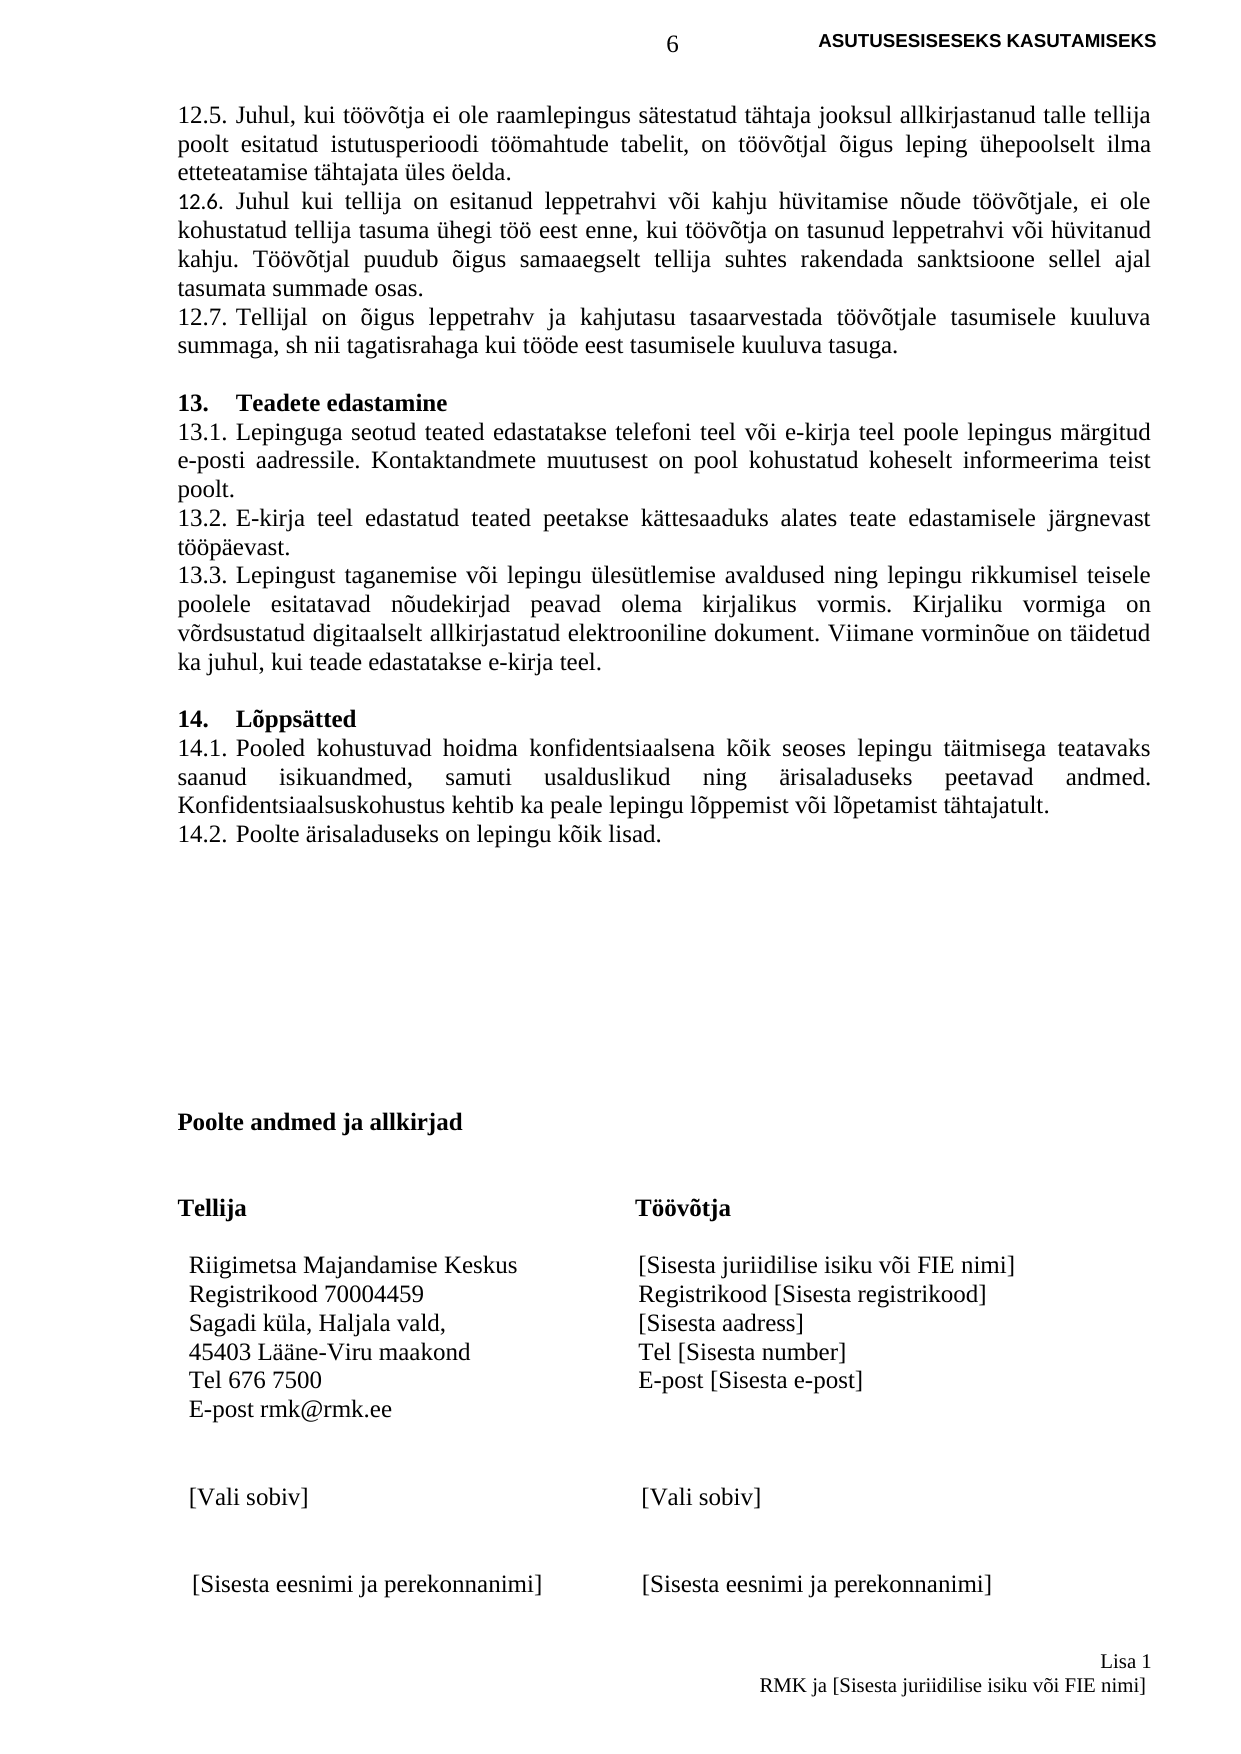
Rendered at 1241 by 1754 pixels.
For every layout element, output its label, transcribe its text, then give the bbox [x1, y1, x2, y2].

list Poolte ärisaladuseks on lepingu kõik lisad. [177, 819, 1152, 848]
list Teadete edastamine [177, 388, 1152, 417]
list Lepingust taganemise või lepingu ülesütlemise avaldused ning lepingu rikkumisel teisele poolele esitatavad nõudekirjad peavad olema kirjalikus vormis. Kirjaliku vormiga on võrdsustatud digitaalselt allkirjastatud elektrooniline dokument. Viimane vorminõue on täidetud ka juhul, kui teade edastatakse e-kirja teel. [177, 560, 1152, 675]
table_cell Sagadi küla, Haljala vald, 45403 Lääne-Viru maakond Tel 676 7500 E-post rmk@rmk.ee [177, 1308, 627, 1452]
list Tellijal on õigus leppetrahv ja kahjutasu tasaarvestada töövõtjale tasumisele kuuluva summaga, sh nii tagatisrahaga kui tööde eest tasumisele kuuluva tasuga. [177, 302, 1152, 359]
list E-kirja teel edastatud teated peetakse kättesaaduks alates teate edastamisele järgnevast tööpäevast. [177, 503, 1152, 560]
list Juhul, kui töövõtja ei ole raamlepingus sätestatud tähtaja jooksul allkirjastanud talle tellija poolt esitatud istutusperioodi töömahtude tabelit, on töövõtjal õigus leping ühepoolselt ilma etteteatamise tähtajata üles öelda. [177, 100, 1152, 186]
subtitle Tellija Töövõtja [177, 1193, 1152, 1222]
table_header [634, 1510, 1058, 1598]
table_header [185, 1510, 634, 1598]
list Lepinguga seotud teated edastatakse telefoni teel või e-kirja teel poole lepingus märgitud e-posti aadressile. Kontaktandmete muutusest on pool kohustatud koheselt informeerima teist poolt. [177, 417, 1152, 503]
list Lõppsätted [177, 704, 1152, 733]
text RMK ja [177, 1673, 1152, 1697]
table_cell Tel E-post [627, 1308, 1077, 1452]
text Lisa 1 [620, 1649, 1152, 1673]
table_header [627, 1250, 1077, 1279]
table_cell [635, 1452, 988, 1510]
list Pooled kohustuvad hoidma konfidentsiaalsena kõik seoses lepingu täitmisega teatavaks saanud isikuandmed, samuti usalduslikud ning ärisaladuseks peetavad andmed. Konfidentsiaalsuskohustus kehtib ka peale lepingu lõppemist või lõpetamist tähtajatult. [177, 733, 1152, 819]
table_header Riigimetsa Majandamise Keskus [177, 1250, 627, 1279]
table_cell [177, 1452, 635, 1510]
table_cell Registrikood [627, 1279, 1077, 1308]
text Poolte andmed ja allkirjad [177, 1107, 1152, 1135]
table_cell Registrikood 70004459 [177, 1279, 627, 1308]
list Juhul kui tellija on esitanud leppetrahvi või kahju hüvitamise nõude töövõtjale, ei ole kohustatud tellija tasuma ühegi töö eest enne, kui töövõtja on tasunud leppetrahvi või hüvitanud kahju. Töövõtjal puudub õigus samaaegselt tellija suhtes rakendada sanktsioone sellel ajal tasumata summade osas. [177, 186, 1152, 302]
